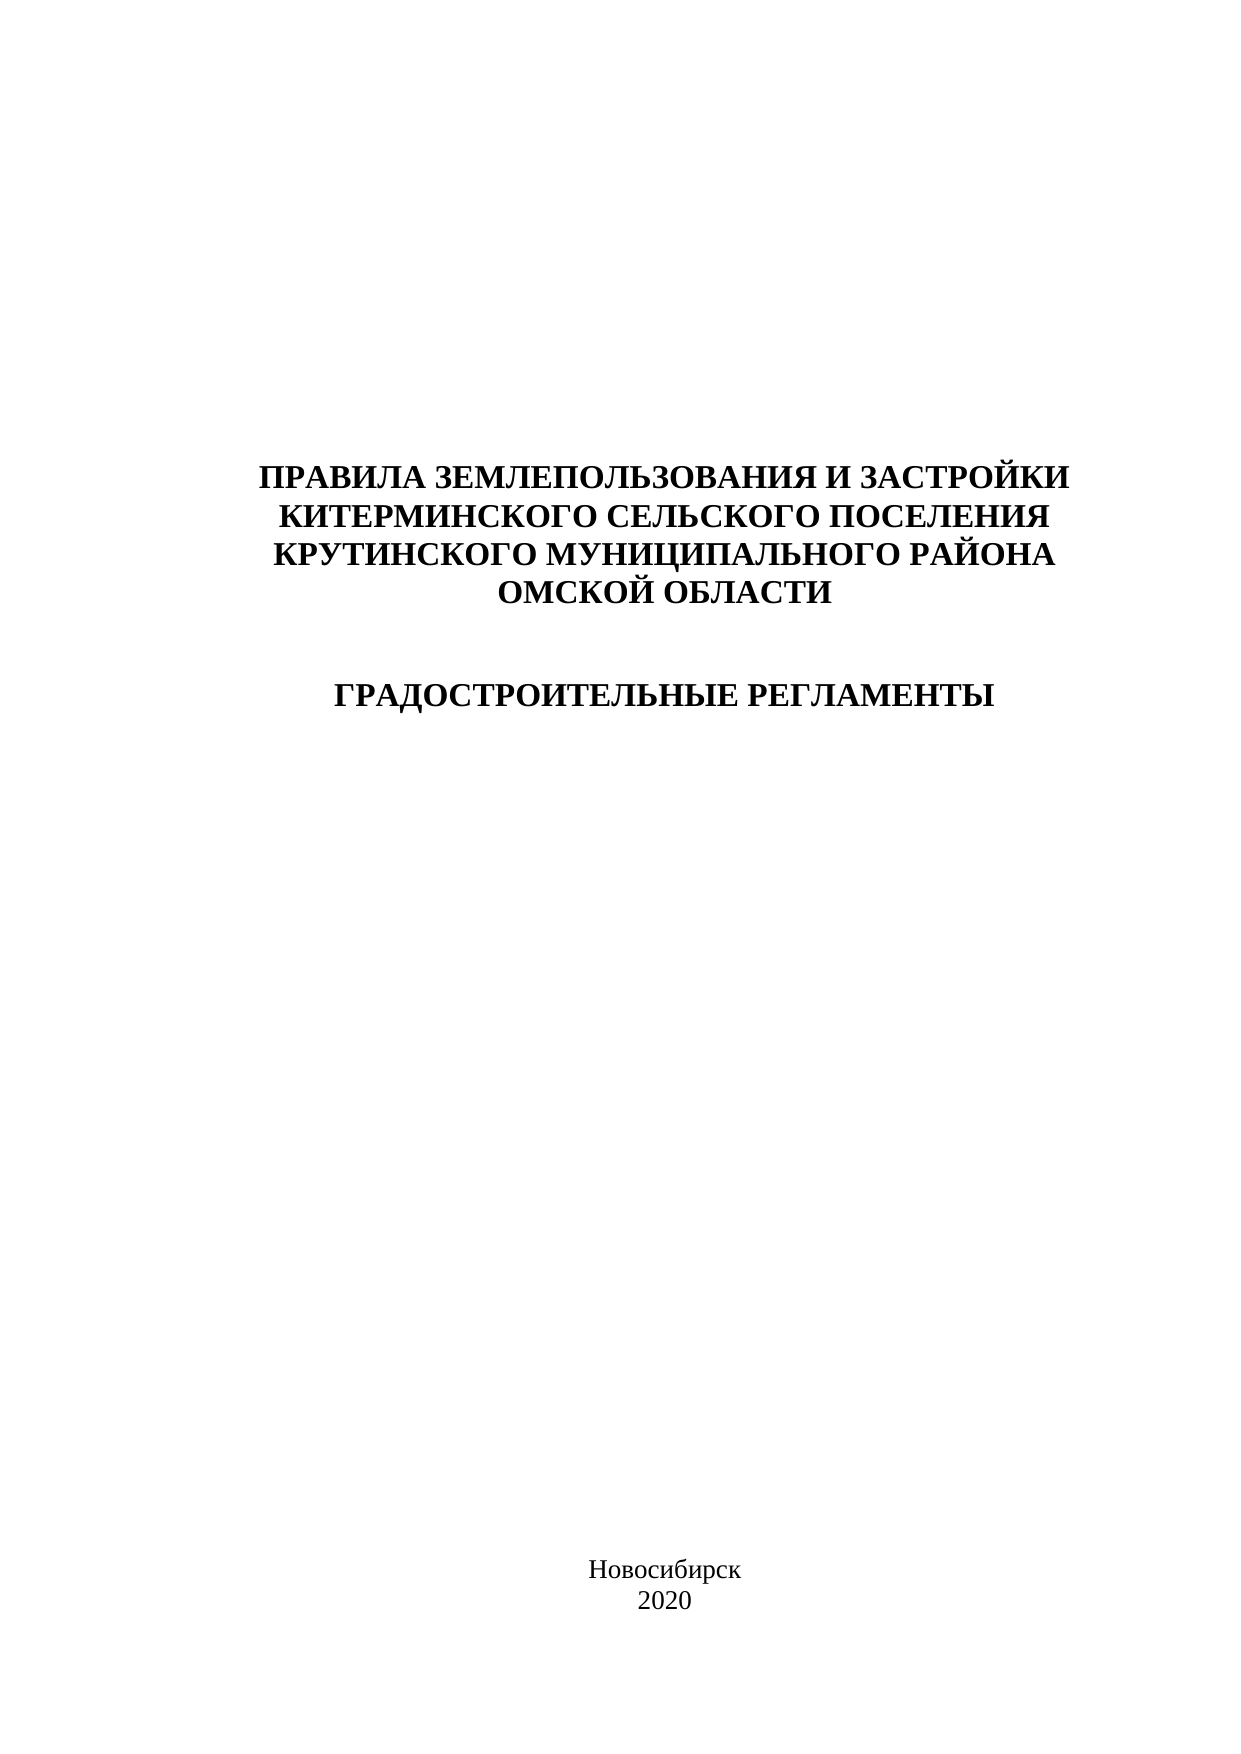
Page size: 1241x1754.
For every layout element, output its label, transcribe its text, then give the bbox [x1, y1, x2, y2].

text Новосибирск [148, 1553, 1181, 1584]
text 2020 [148, 1584, 1181, 1615]
text ПРАВИЛА ЗЕМЛЕПОЛЬЗОВАНИЯ И ЗАСТРОЙКИ [148, 457, 1181, 496]
text КИТЕРМИНСКОГО СЕЛЬСКОГО ПОСЕЛЕНИЯ КРУТИНСКОГО МУНИЦИПАЛЬНОГО РАЙОНА [148, 496, 1181, 572]
text ОМСКОЙ ОБЛАСТИ [148, 572, 1181, 611]
text ГРАДОСТРОИТЕЛЬНЫЕ РЕГЛАМЕНТЫ [148, 676, 1181, 714]
